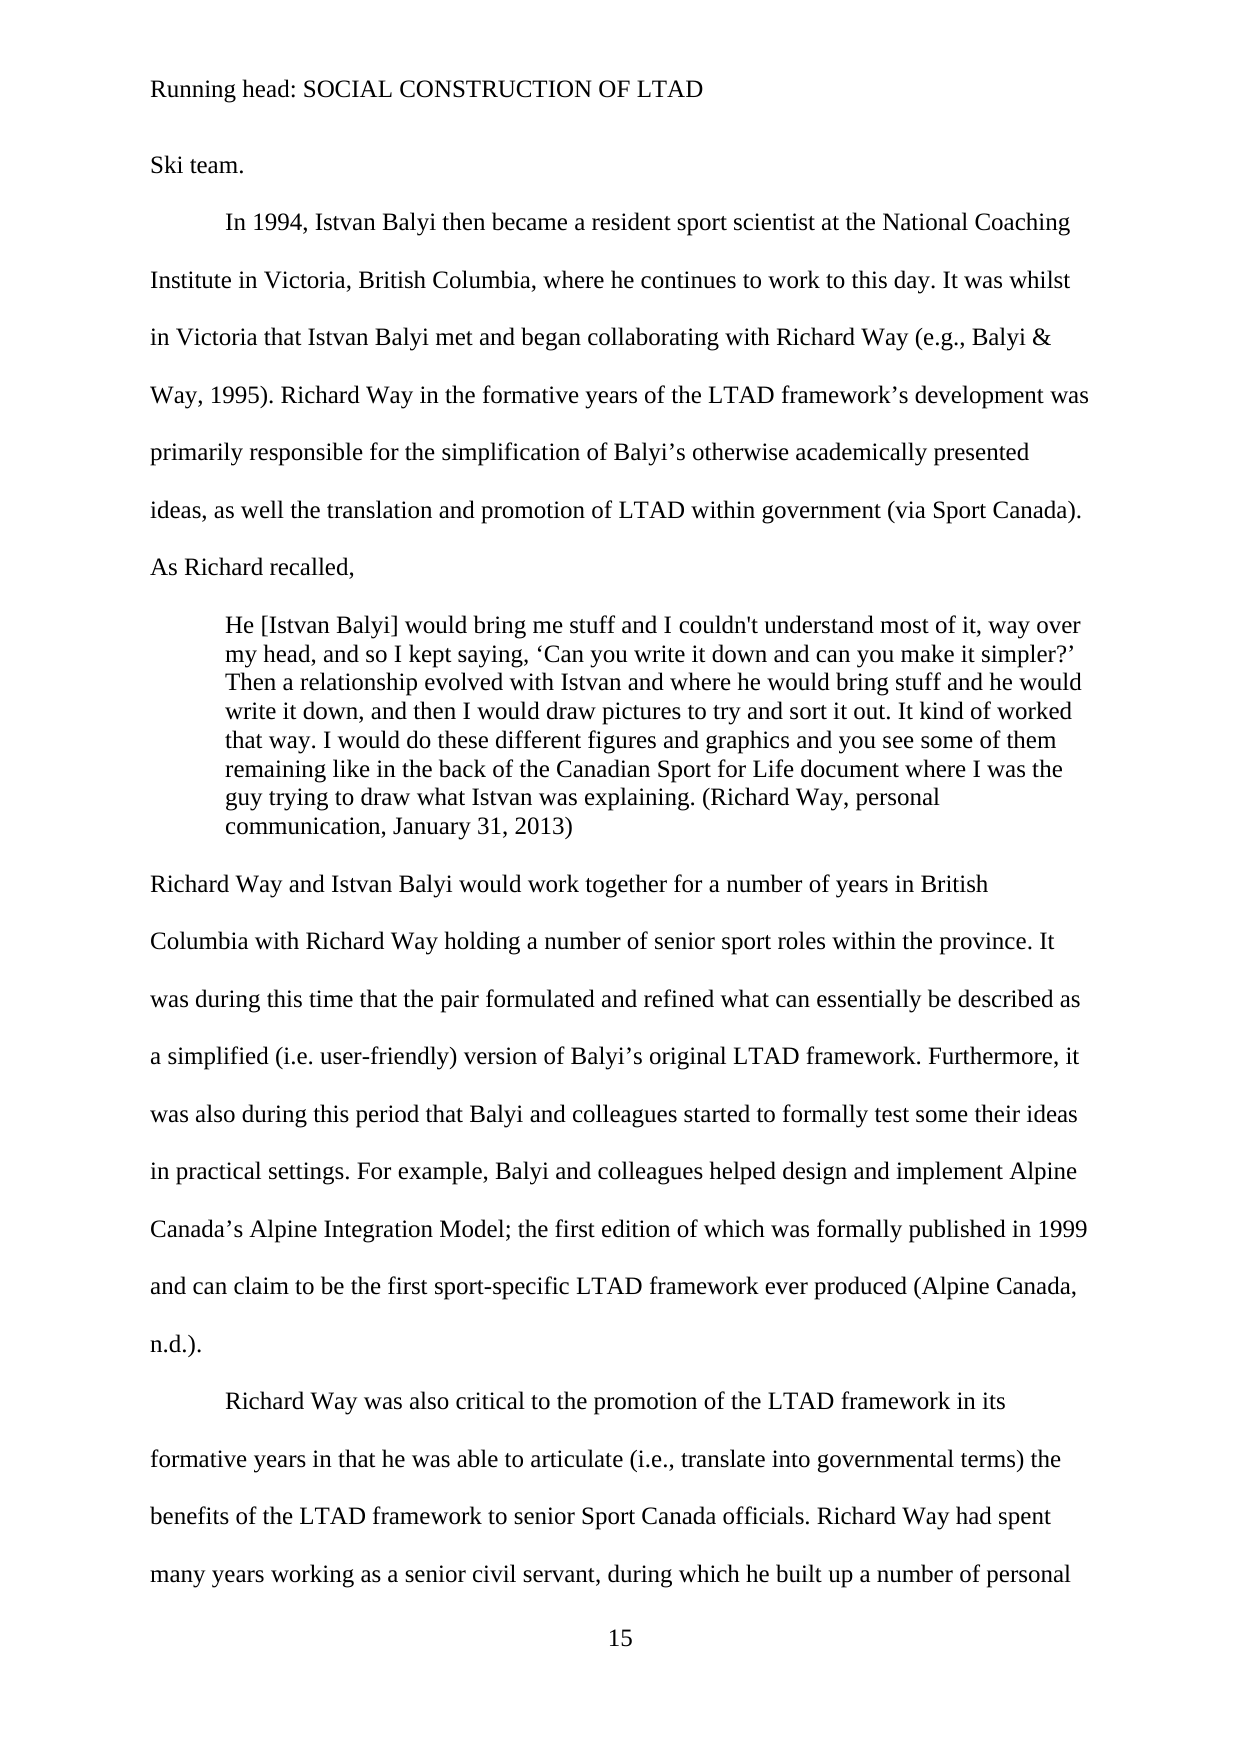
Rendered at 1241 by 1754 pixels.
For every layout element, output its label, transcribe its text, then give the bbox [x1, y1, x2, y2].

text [150, 150, 1090, 179]
text Richard Way and Istvan Balyi would work together for a number of years in British Columbia with Richard Way holding a number of senior sport roles within the province. It was during this time that the pair formulated and refined what can essentially be described as a simplified (i.e. user-friendly) version of Balyi’s original LTAD framework. Furthermore, it was also during this period that Balyi and colleagues started to formally test some their ideas in practical settings. For example, Balyi and colleagues helped design and implement Alpine Canada’s Alpine Integration Model; the first edition of which was formally published in 1999 and can claim to be the first sport-specific LTAD framework ever produced (Alpine Canada, n.d.). [150, 869, 1090, 1357]
text He [Istvan Balyi] would bring me stuff and I couldn't understand most of it, way over my head, and so I kept saying, ‘Can you write it down and can you make it simpler?’ Then a relationship evolved with Istvan and where he would bring stuff and he would write it down, and then I would draw pictures to try and sort it out. It kind of worked that way. I would do these different figures and graphics and you see some of them remaining like in the back of the Canadian Sport for Life document where I was the guy trying to draw what Istvan was explaining. (Richard Way, personal communication, January 31, 2013) [225, 610, 1090, 840]
text In 1994, Istvan Balyi then became a resident sport scientist at the National Coaching Institute in Victoria, British Columbia, where he continues to work to this day. It was whilst in Victoria that Istvan Balyi met and began collaborating with Richard Way (e.g., Balyi & Way, 1995). Richard Way in the formative years of the LTAD framework’s development was primarily responsible for the simplification of Balyi’s otherwise academically presented ideas, as well the translation and promotion of LTAD within government (via Sport Canada). As Richard recalled, [150, 207, 1090, 581]
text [150, 1386, 1090, 1587]
